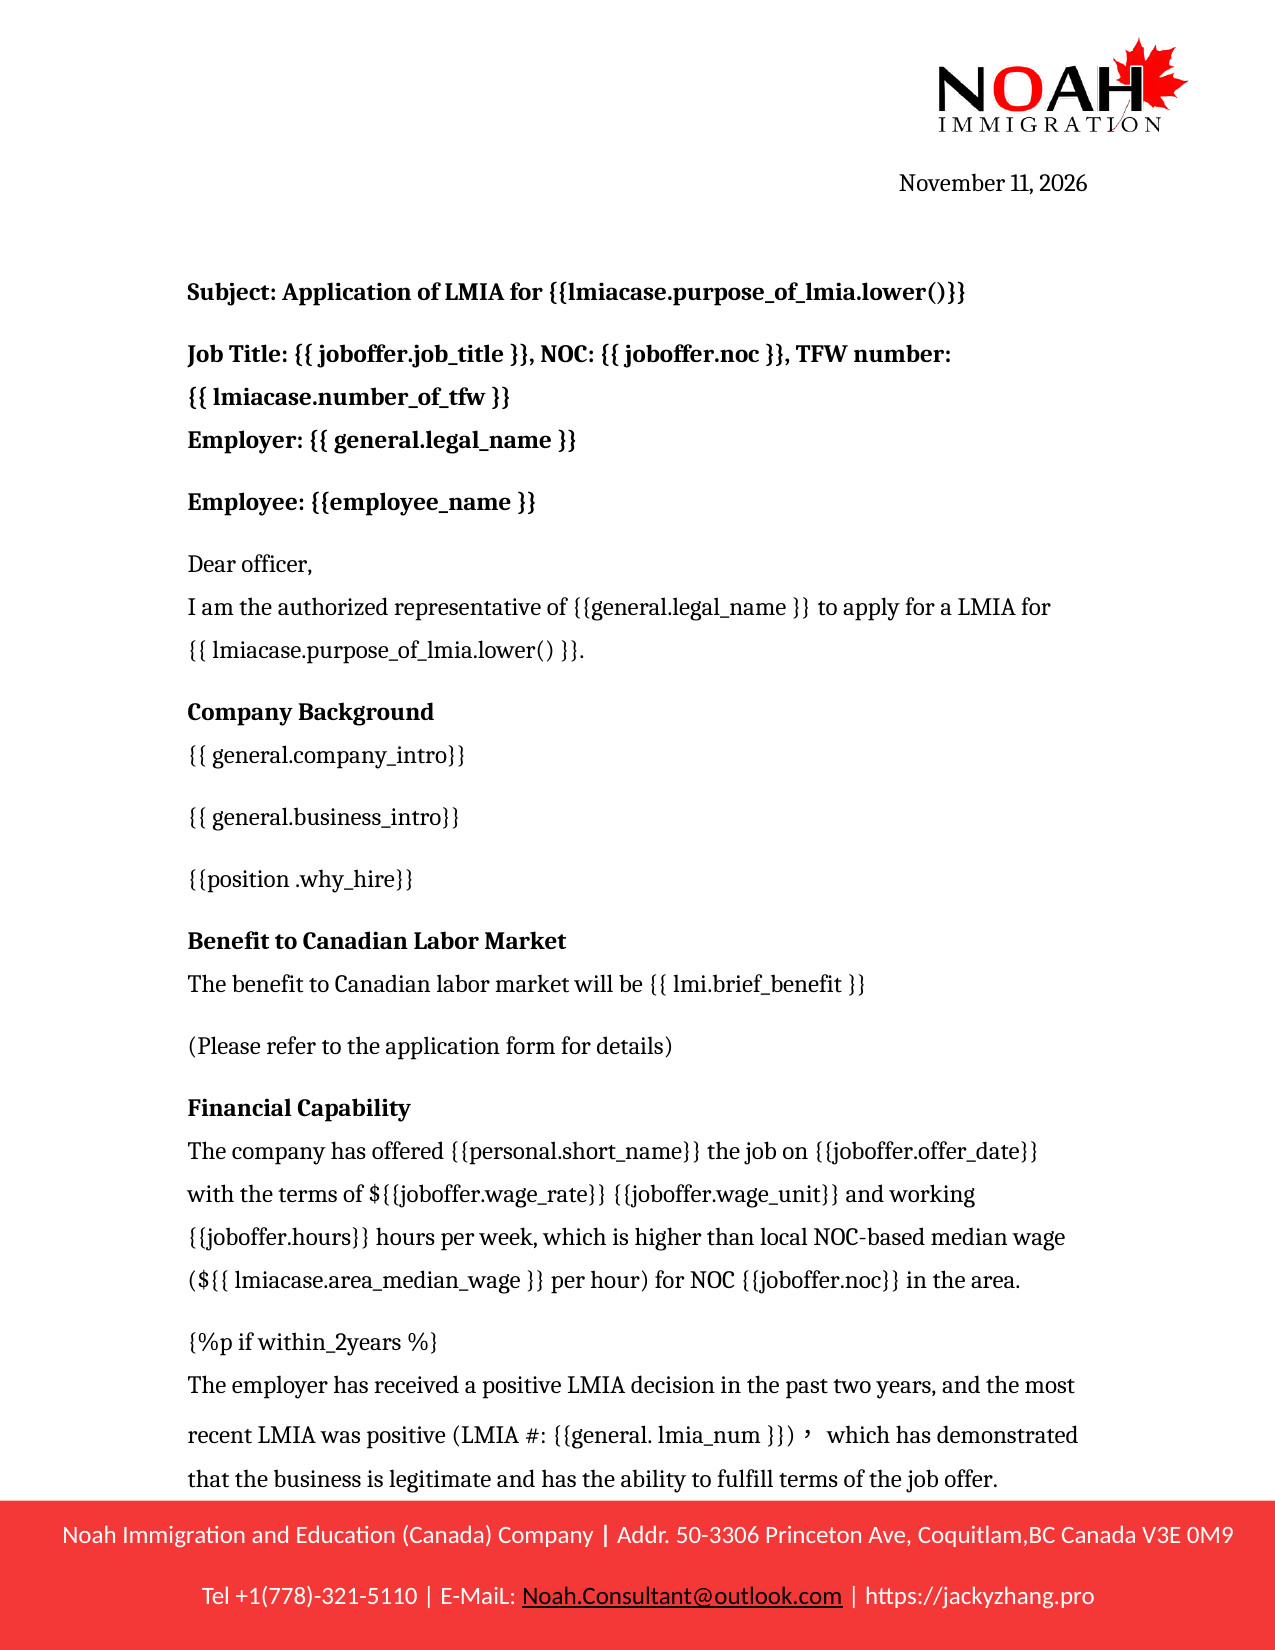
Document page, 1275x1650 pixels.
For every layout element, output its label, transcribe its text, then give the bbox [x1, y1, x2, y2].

text (Please refer to the application form for details) [187, 1032, 1087, 1061]
text {{position .why_hire}} [187, 865, 1087, 894]
text {%p if within_2years %} [187, 1328, 1087, 1357]
text September 9, 2022 [187, 169, 1087, 197]
text Financial Capability The company has offered {{personal.short_name}} the job on {{joboffer.offer_date}} with the terms of ${{joboffer.wage_rate}} {{joboffer.wage_unit}} and working {{joboffer.hours}} hours per week, which is higher than local NOC-based median wage (${{ lmiacase.area_median_wage }} per hour) for NOC {{joboffer.noc}} in the area. [187, 1094, 1087, 1295]
text Benefit to Canadian Labor Market The benefit to Canadian labor market will be {{ lmi.brief_benefit }} [187, 927, 1087, 999]
text {{ general.business_intro}} [187, 803, 1087, 832]
text Job Title: {{ joboffer.job_title }}, NOC: {{ joboffer.noc }}, TFW number: {{ lmiacase.number_of_tfw }} Employer: {{ general.legal_name }} [187, 340, 1087, 455]
picture [937, 37, 1191, 138]
text The employer has received a positive LMIA decision in the past two years, and the most recent LMIA was positive (LMIA #: {{general. lmia_num }})， which has demonstrated that the business is legitimate and has the ability to fulfill terms of the job offer. [187, 1371, 1087, 1494]
text Subject: Application of LMIA for {{lmiacase.purpose_of_lmia.lower()}} [187, 278, 1087, 307]
text Dear officer, I am the authorized representative of {{general.legal_name }} to apply for a LMIA for {{ lmiacase.purpose_of_lmia.lower() }}. [187, 550, 1087, 665]
text Employee: {{employee_name }} [187, 488, 1087, 517]
text Company Background {{ general.company_intro}} [187, 698, 1087, 770]
